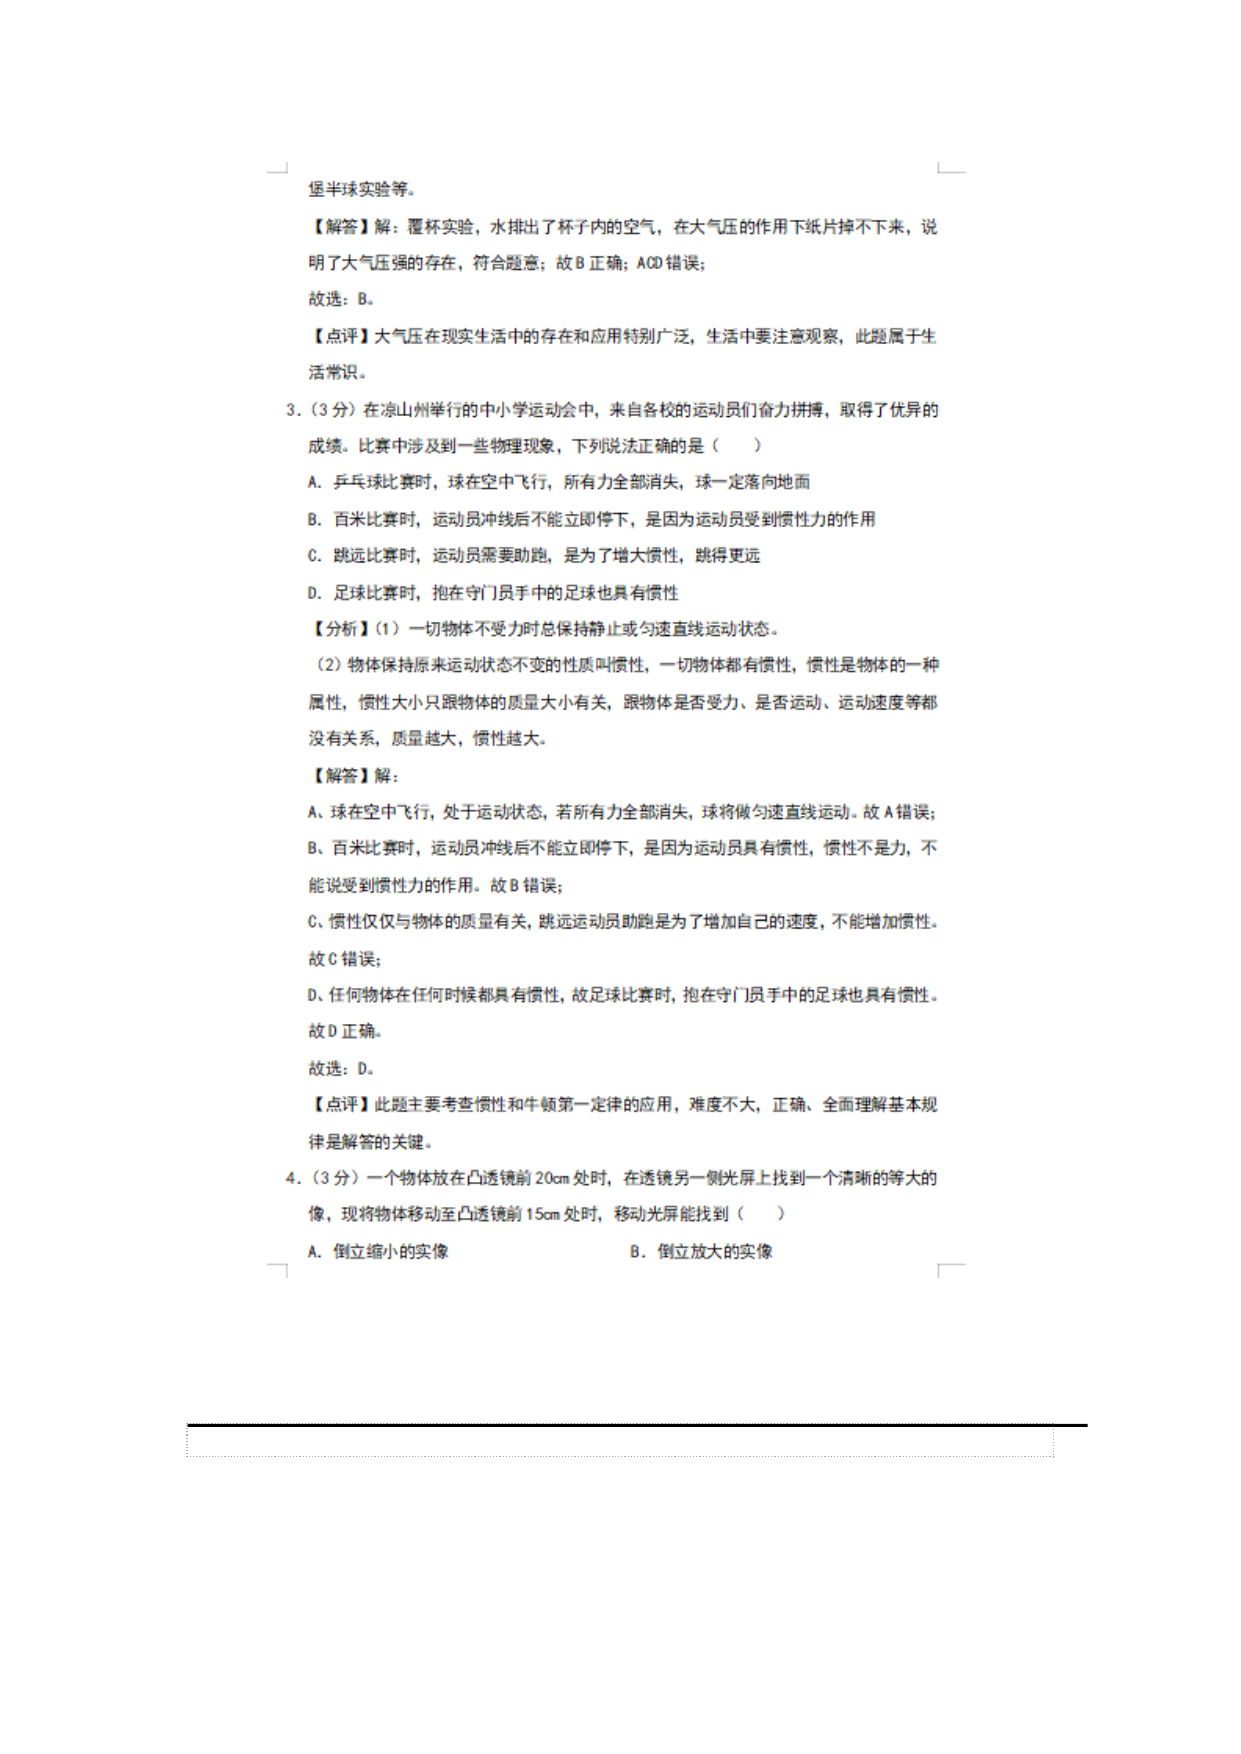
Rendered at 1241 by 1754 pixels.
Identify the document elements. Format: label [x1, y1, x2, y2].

picture [267, 162, 974, 1278]
